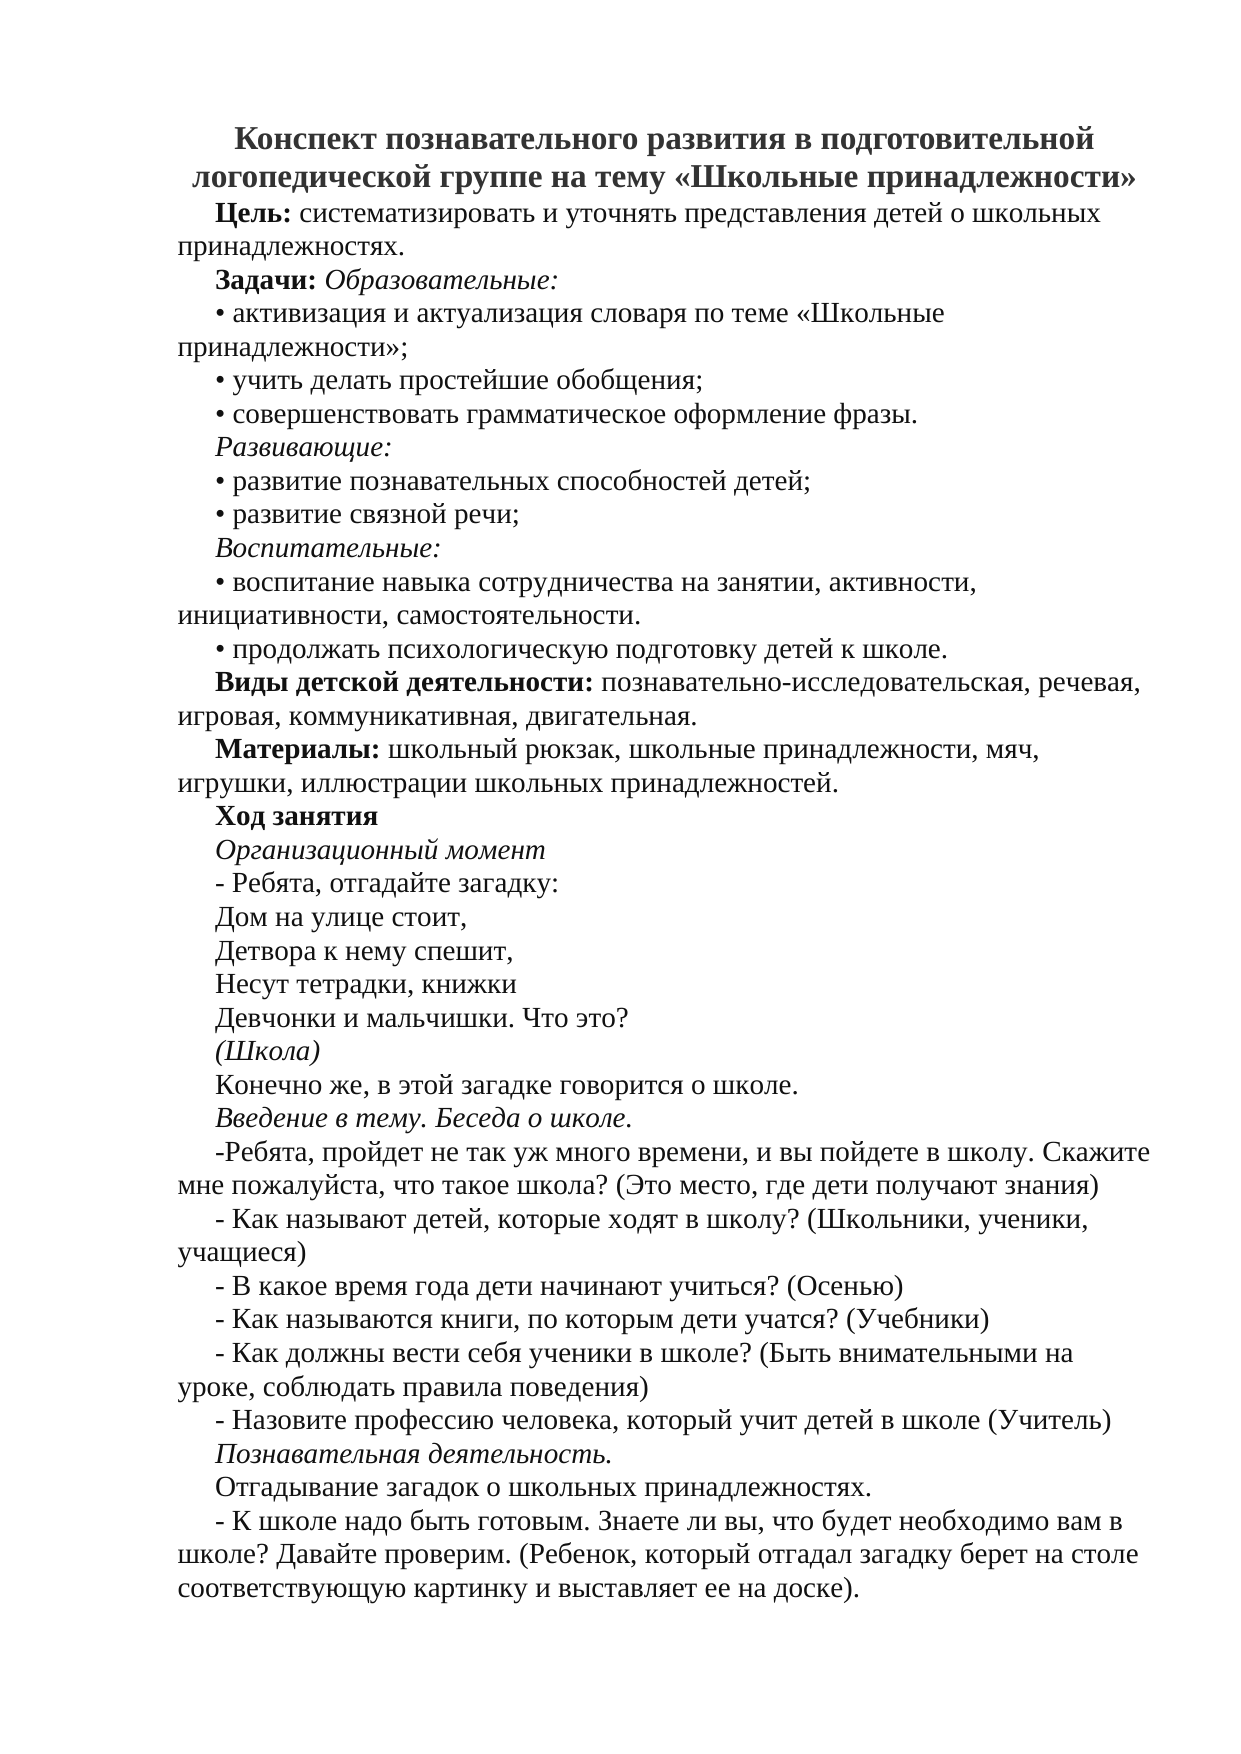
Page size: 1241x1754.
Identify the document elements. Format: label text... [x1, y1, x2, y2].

text Несут тетрадки, книжки [177, 966, 1152, 1000]
text - Как называются книги, по которым дети учатся? (Учебники) [177, 1302, 1152, 1335]
text Дом на улице стоит, [177, 899, 1152, 933]
text Материалы: школьный рюкзак, школьные принадлежности, мяч, игрушки, иллюстрации школьных принадлежностей. [177, 731, 1152, 798]
text Воспитательные: [177, 530, 1152, 564]
text • учить делать простейшие обобщения; [177, 362, 1152, 396]
text - В какое время года дети начинают учиться? (Осенью) [177, 1268, 1152, 1302]
text Детвора к нему спешит, [177, 933, 1152, 966]
text - Как называют детей, которые ходят в школу? (Школьники, ученики, учащиеся) [177, 1201, 1152, 1268]
text Цель: систематизировать и уточнять представления детей о школьных принадлежностях. [177, 195, 1152, 262]
text Развивающие: [177, 429, 1152, 463]
text -Ребята, пройдет не так уж много времени, и вы пойдете в школу. Скажите мне пожалуйста, что такое школа? (Это место, где дети получают знания) [177, 1134, 1152, 1201]
text Виды детской деятельности: познавательно-исследовательская, речевая, игровая, коммуникативная, двигательная. [177, 664, 1152, 731]
text Введение в тему. Беседа о школе. [177, 1100, 1152, 1134]
text Конспект познавательного развития в подготовительной логопедической группе на тему «Школьные принадлежности» [177, 118, 1152, 195]
text - Назовите профессию человека, который учит детей в школе (Учитель) [177, 1402, 1152, 1436]
text - Как должны вести себя ученики в школе? (Быть внимательными на уроке, соблюдать правила поведения) [177, 1335, 1152, 1402]
text Ход занятия [177, 798, 1152, 832]
text • активизация и актуализация словаря по теме «Школьные принадлежности»; [177, 295, 1152, 362]
text Познавательная деятельность. [177, 1436, 1152, 1469]
text • продолжать психологическую подготовку детей к школе. [177, 631, 1152, 664]
text (Школа) [177, 1033, 1152, 1067]
text • совершенствовать грамматическое оформление фразы. [177, 396, 1152, 429]
text Отгадывание загадок о школьных принадлежностях. [177, 1469, 1152, 1503]
text • воспитание навыка сотрудничества на занятии, активности, инициативности, самостоятельности. [177, 564, 1152, 631]
text - Ребята, отгадайте загадку: [177, 866, 1152, 899]
text Девчонки и мальчишки. Что это? [177, 1000, 1152, 1033]
text • развитие познавательных способностей детей; [177, 463, 1152, 497]
text Организационный момент [177, 832, 1152, 866]
text Конечно же, в этой загадке говорится о школе. [177, 1067, 1152, 1100]
text Задачи: Образовательные: [177, 262, 1152, 295]
text • развитие связной речи; [177, 497, 1152, 530]
text - К школе надо быть готовым. Знаете ли вы, что будет необходимо вам в школе? Давайте проверим. (Ребенок, который отгадал загадку берет на столе соответствующую картинку и выставляет ее на доске). [177, 1503, 1152, 1603]
